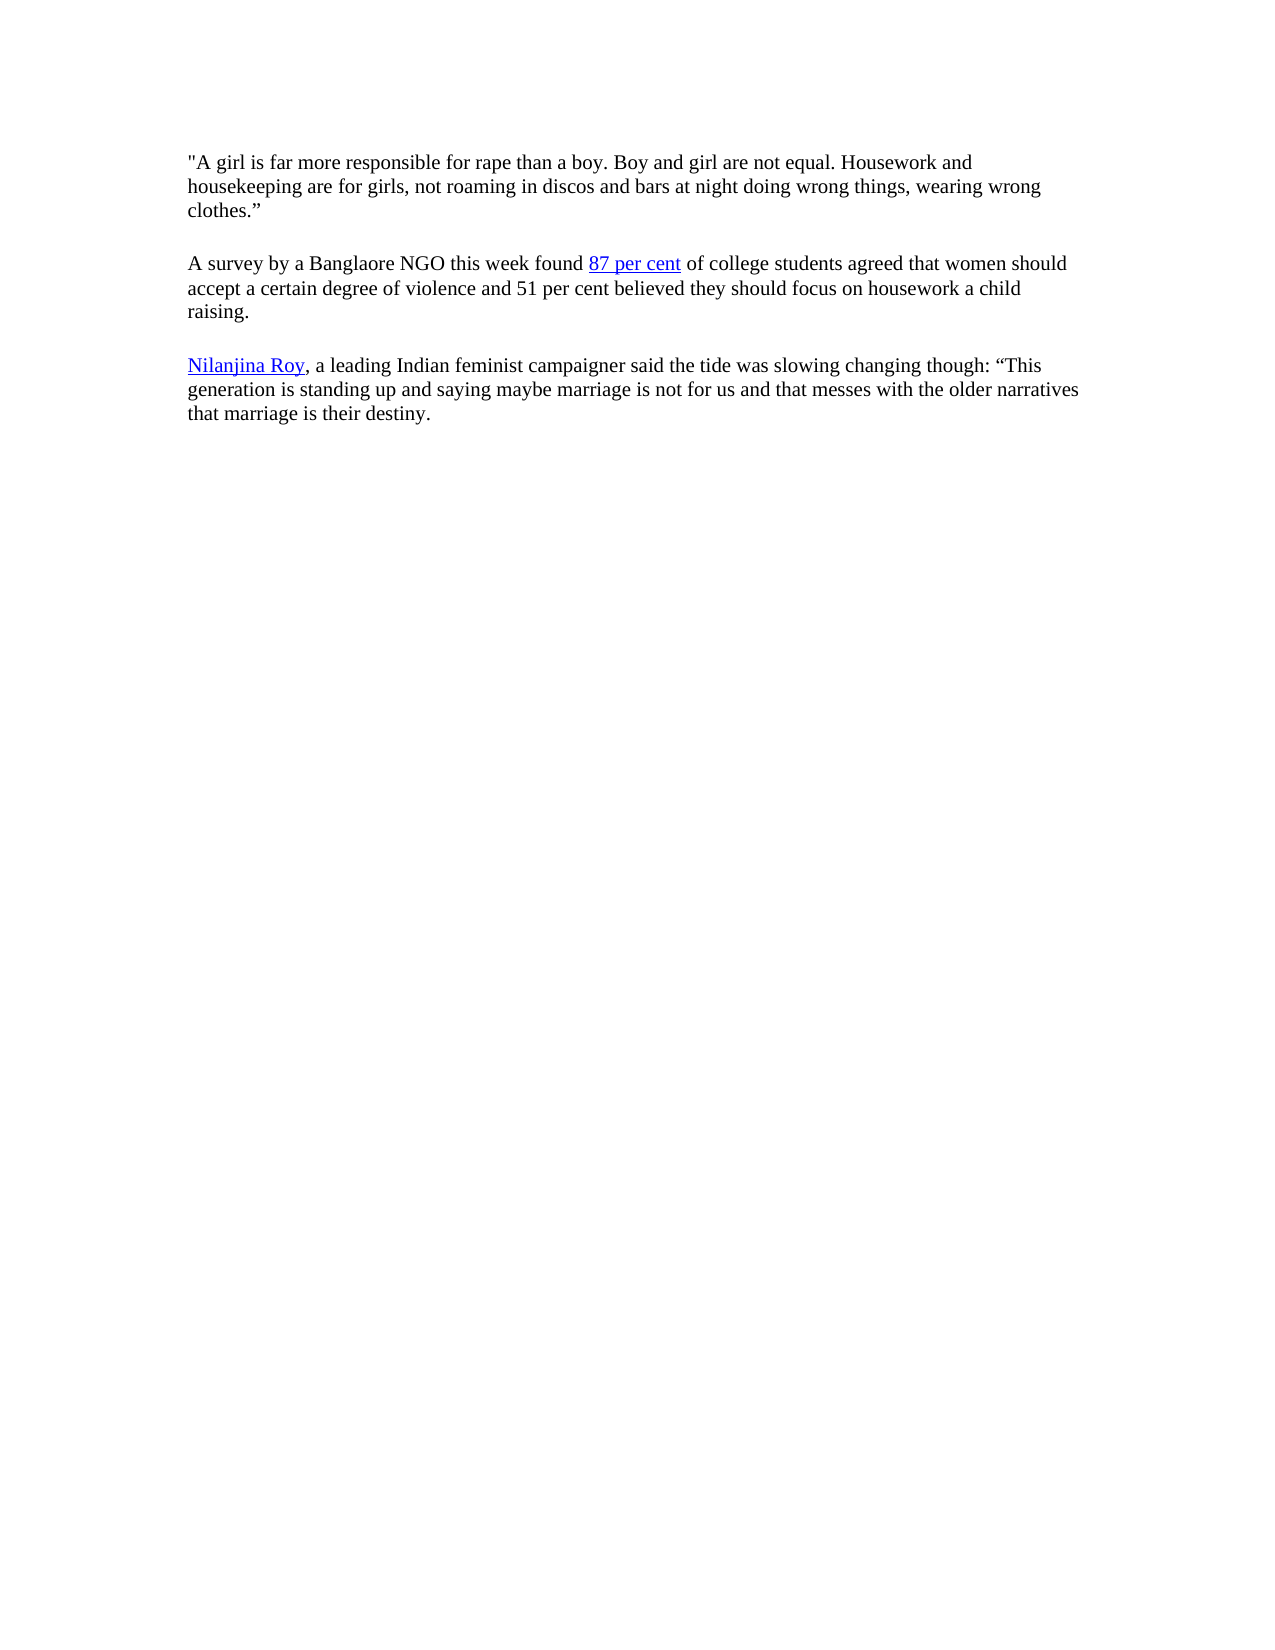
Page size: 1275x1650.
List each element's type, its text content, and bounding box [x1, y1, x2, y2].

text A survey by a Banglaore NGO this week found 87 per cent of college students agreed that women should accept a certain degree of violence and 51 per cent believed they should focus on housework a child raising. [187, 251, 1087, 323]
text "A girl is far more responsible for rape than a boy. Boy and girl are not equal. Housework and housekeeping are for girls, not roaming in discos and bars at night doing wrong things, wearing wrong clothes.” [187, 150, 1087, 222]
text Nilanjina Roy, a leading Indian feminist campaigner said the tide was slowing changing though: “This generation is standing up and saying maybe marriage is not for us and that messes with the older narratives that marriage is their destiny. [187, 353, 1087, 425]
